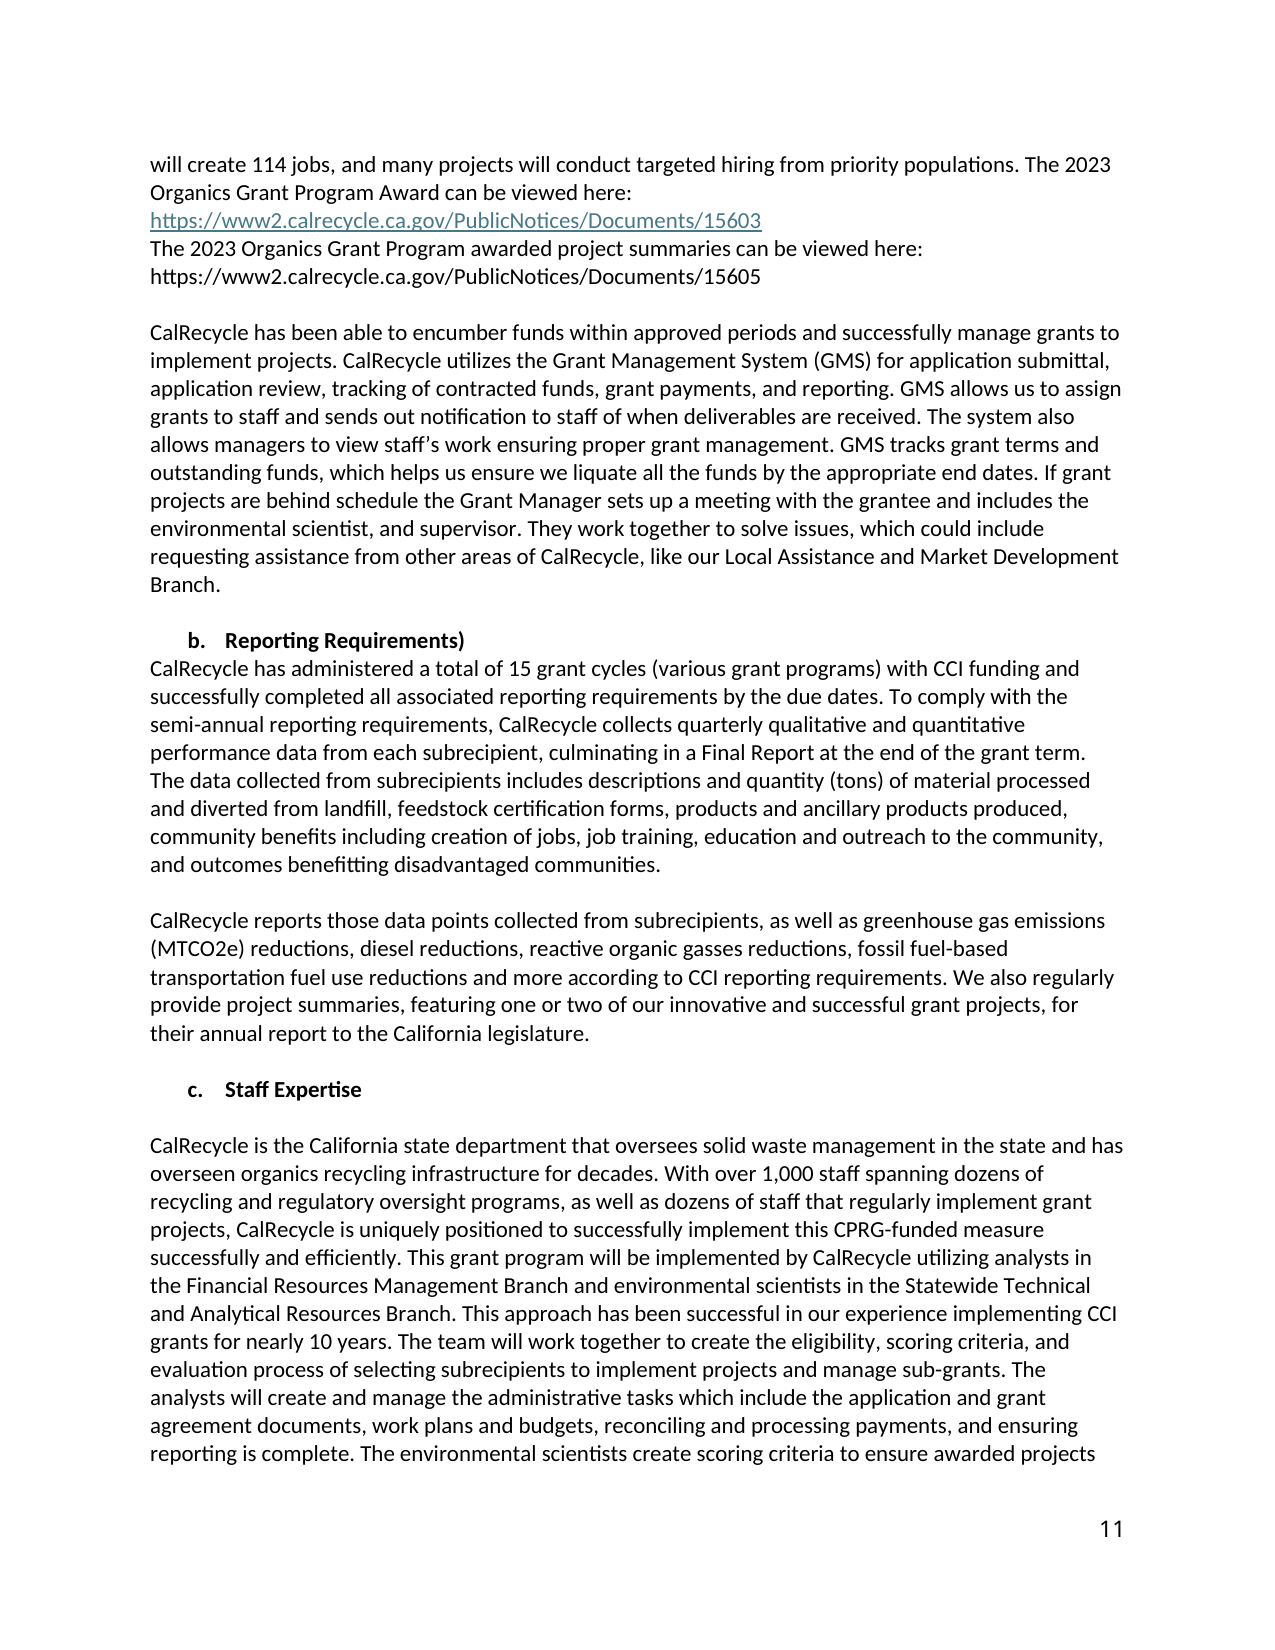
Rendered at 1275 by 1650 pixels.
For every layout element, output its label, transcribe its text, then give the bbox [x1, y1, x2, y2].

text CalRecycle has been able to encumber funds within approved periods and successfully manage grants to implement projects. CalRecycle utilizes the Grant Management System (GMS) for application submittal, application review, tracking of contracted funds, grant payments, and reporting. GMS allows us to assign grants to staff and sends out notification to staff of when deliverables are received. The system also allows managers to view staff’s work ensuring proper grant management. GMS tracks grant terms and outstanding funds, which helps us ensure we liquate all the funds by the appropriate end dates. If grant projects are behind schedule the Grant Manager sets up a meeting with the grantee and includes the environmental scientist, and supervisor. They work together to solve issues, which could include requesting assistance from other areas of CalRecycle, like our Local Assistance and Market Development Branch. [150, 318, 1125, 598]
list The 2023 Organics Grant Program awarded project summaries can be viewed here: https://www2.calrecycle.ca.gov/PublicNotices/Documents/15605 [150, 234, 1125, 290]
text CalRecycle reports those data points collected from subrecipients, as well as greenhouse gas emissions (MTCO2e) reductions, diesel reductions, reactive organic gasses reductions, fossil fuel-based transportation fuel use reductions and more according to CCI reporting requirements. We also regularly provide project summaries, featuring one or two of our innovative and successful grant projects, for their annual report to the California legislature. [150, 907, 1125, 1047]
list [150, 150, 1125, 234]
list Reporting Requirements) [187, 626, 1125, 654]
text CalRecycle has administered a total of 15 grant cycles (various grant programs) with CCI funding and successfully completed all associated reporting requirements by the due dates. To comply with the semi-annual reporting requirements, CalRecycle collects quarterly qualitative and quantitative performance data from each subrecipient, culminating in a Final Report at the end of the grant term. The data collected from subrecipients includes descriptions and quantity (tons) of material processed and diverted from landfill, feedstock certification forms, products and ancillary products produced, community benefits including creation of jobs, job training, education and outreach to the community, and outcomes benefitting disadvantaged communities. [150, 654, 1125, 878]
list Staff Expertise [187, 1075, 1125, 1103]
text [150, 1131, 1125, 1467]
